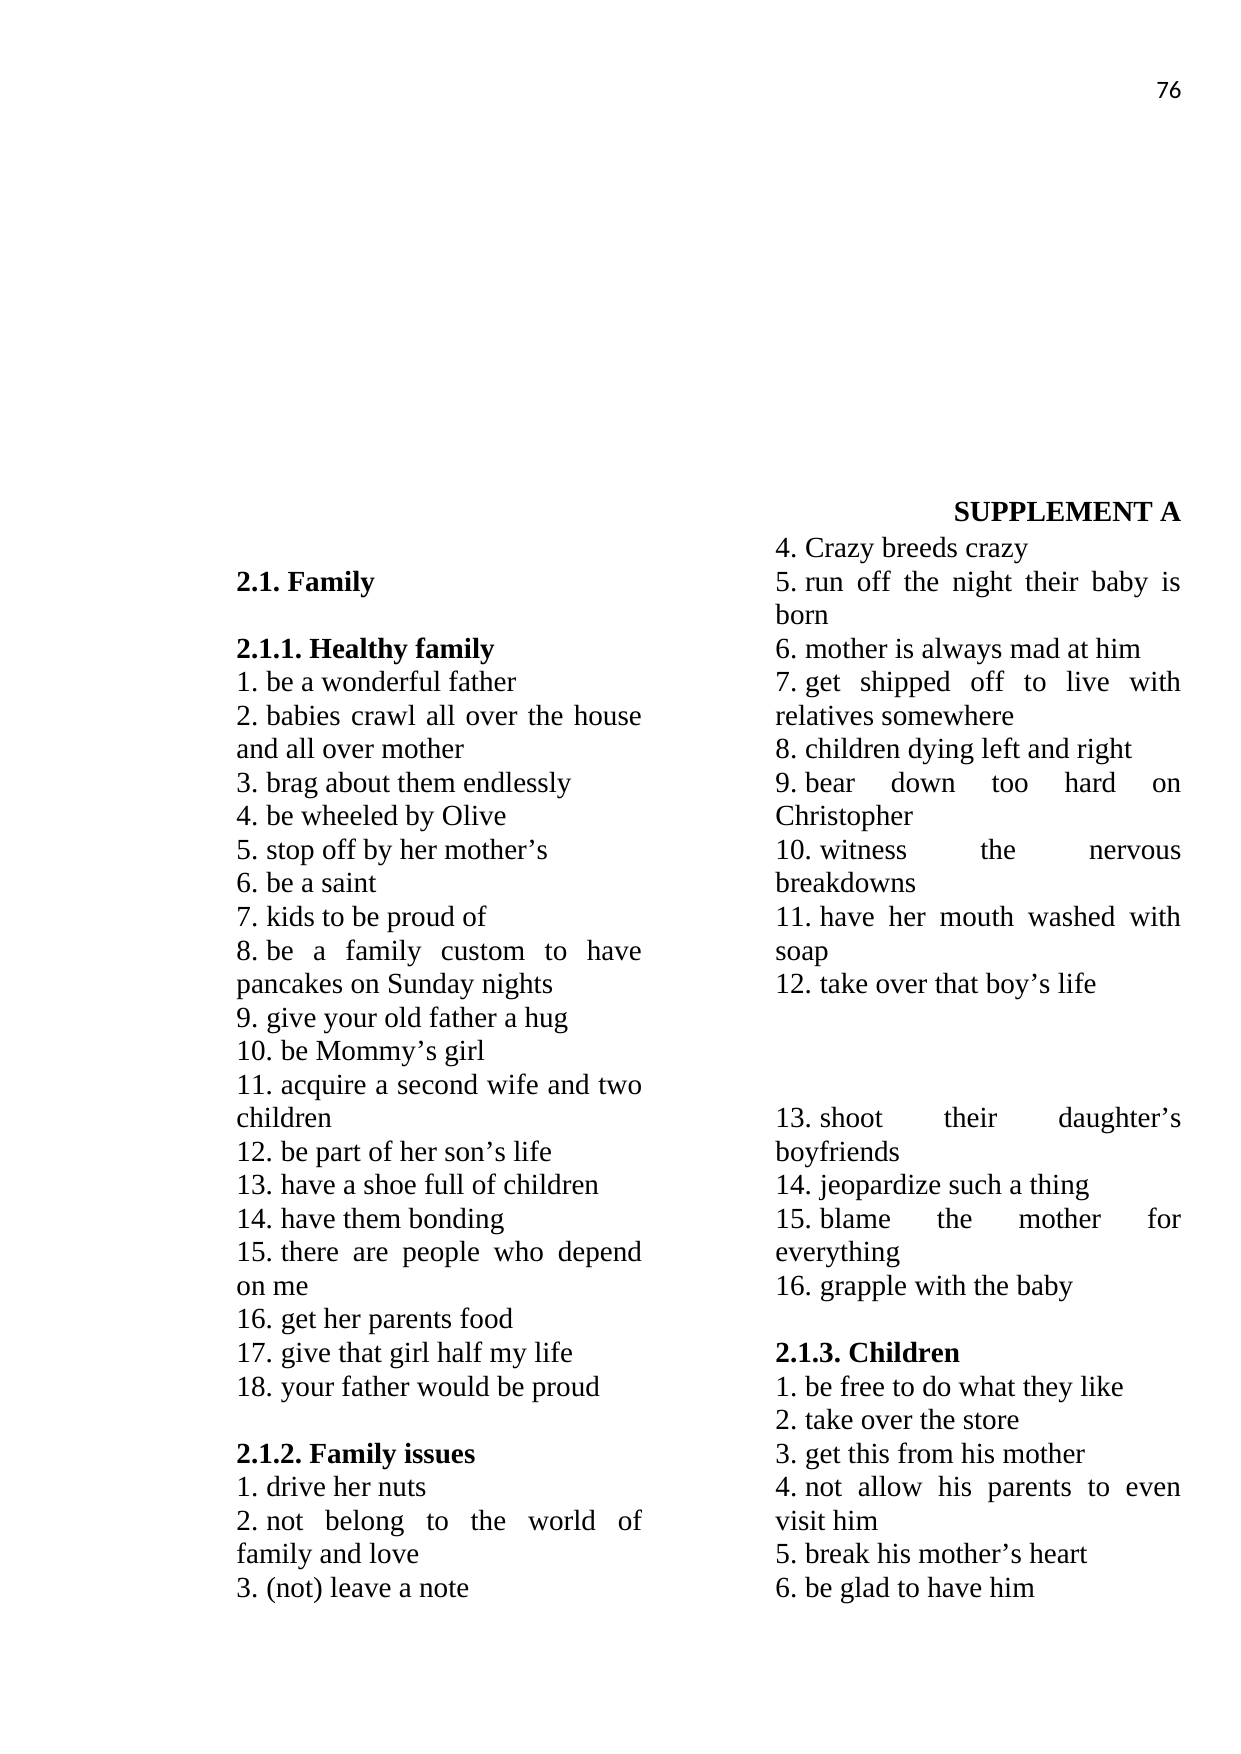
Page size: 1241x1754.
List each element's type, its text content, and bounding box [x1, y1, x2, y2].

list be wheeled by Olive [236, 798, 642, 832]
list get this from his mother [775, 1436, 1181, 1469]
list children dying left and right [775, 731, 1181, 765]
list babies crawl all over the house and all over mother [236, 698, 642, 765]
list be glad to have him [775, 1570, 1181, 1603]
list get shipped off to live with relatives somewhere [775, 664, 1181, 731]
list (not) leave a note [236, 1570, 642, 1603]
list drive her nuts [236, 1469, 642, 1503]
list jeopardize such a thing [775, 1167, 1181, 1201]
list run off the night their baby is born [775, 564, 1181, 631]
list be a family custom to have pancakes on Sunday nights [236, 933, 642, 1000]
list be a saint [236, 866, 642, 899]
subtitle SUPPLEMENT A [177, 494, 1181, 528]
list brag about them endlessly [236, 765, 642, 798]
list give your old father a hug [236, 1000, 642, 1033]
list give that girl half my life [236, 1335, 642, 1369]
list be free to do what they like [775, 1369, 1181, 1402]
list kids to be proud of [236, 899, 642, 933]
list Crazy breeds crazy [775, 530, 1181, 564]
list take over the store [775, 1402, 1181, 1436]
list there are people who depend on me [236, 1234, 642, 1302]
list take over that boy’s life [775, 966, 1181, 1000]
list have a shoe full of children [236, 1167, 642, 1201]
list be Mommy’s girl [236, 1033, 642, 1067]
list stop off by her mother’s [236, 832, 642, 866]
list be part of her son’s life [236, 1134, 642, 1167]
list grapple with the baby [775, 1268, 1181, 1302]
list mother is always mad at him [775, 631, 1181, 664]
list acquire a second wife and two children [236, 1067, 642, 1134]
text 2.1.2. Family issues [236, 1436, 642, 1469]
list have them bonding [236, 1201, 642, 1234]
list be a wonderful father [236, 664, 642, 698]
list witness the nervous breakdowns [775, 832, 1181, 899]
list break his mother’s heart [775, 1536, 1181, 1570]
list not belong to the world of family and love [236, 1503, 642, 1570]
text 2.1.3. Children [775, 1335, 1181, 1369]
list blame the mother for everything [775, 1201, 1181, 1268]
list not allow his parents to even visit him [775, 1469, 1181, 1536]
list have her mouth washed with soap [775, 899, 1181, 966]
list your father would be proud [236, 1369, 642, 1402]
list bear down too hard on Christopher [775, 765, 1181, 832]
text 2.1. Family [236, 564, 628, 597]
list shoot their daughter’s boyfriends [775, 1100, 1181, 1167]
text 2.1.1. Healthy family [236, 631, 642, 664]
list get her parents food [236, 1302, 642, 1335]
